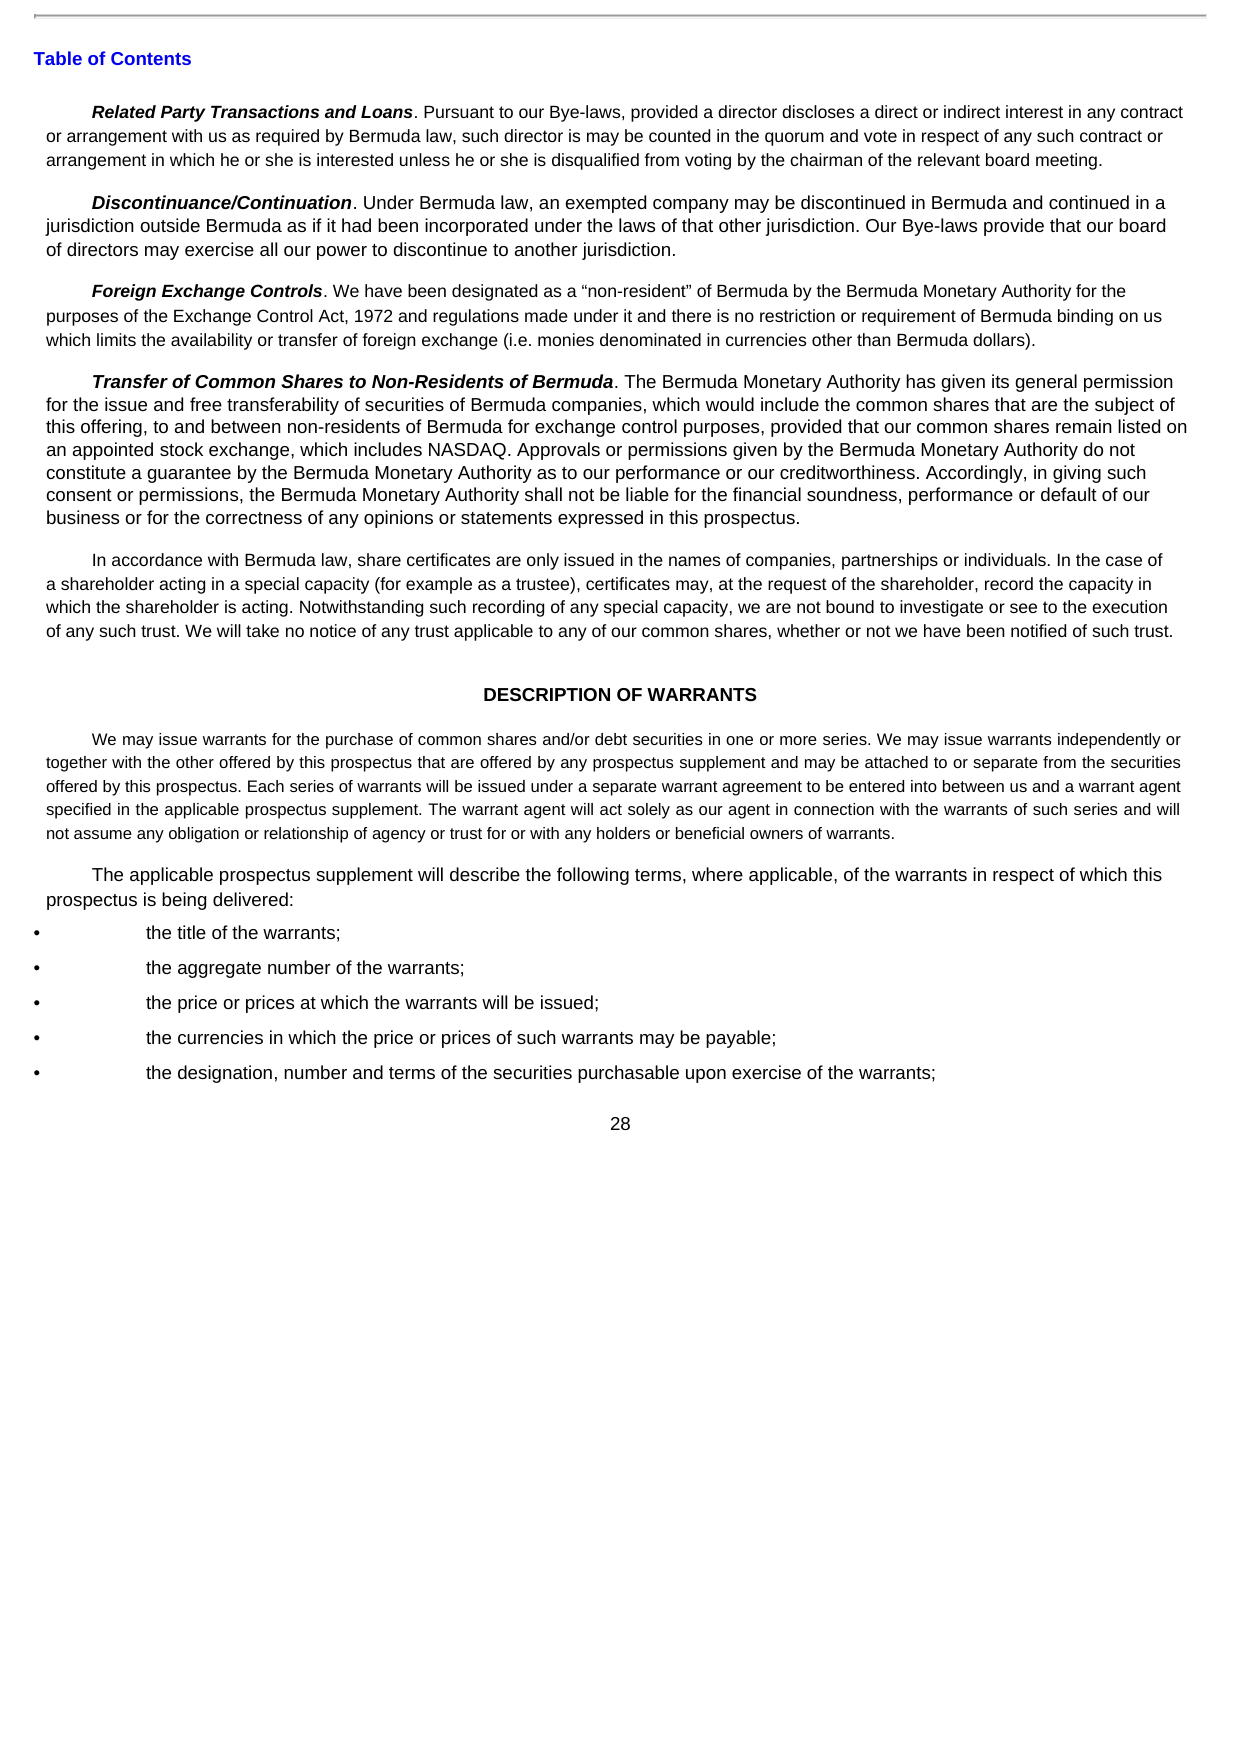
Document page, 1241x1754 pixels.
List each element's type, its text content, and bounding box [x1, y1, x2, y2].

text Transfer of Common Shares to Non-Residents of Bermuda. The Bermuda Monetary Authority has given its general permission for the issue and free transferability of securities of Bermuda companies, which would include the common shares that are the subject of this offering, to and between non-residents of Bermuda for exchange control purposes, provided that our common shares remain listed on an appointed stock exchange, which includes NASDAQ. Approvals or permissions given by the Bermuda Monetary Authority do not constitute a guarantee by the Bermuda Monetary Authority as to our performance or our creditworthiness. Accordingly, in giving such consent or permissions, the Bermuda Monetary Authority shall not be liable for the financial soundness, performance or default of our business or for the correctness of any opinions or statements expressed in this prospectus. [46, 371, 1190, 528]
text Discontinuance/Continuation. Under Bermuda law, an exempted company may be discontinued in Bermuda and continued in a jurisdiction outside Bermuda as if it had been incorporated under the laws of that other jurisdiction. Our Bye-laws provide that our board of directors may exercise all our power to discontinue to another jurisdiction. [46, 192, 1176, 260]
text Table of Contents [33, 48, 1192, 69]
text We may issue warrants for the purchase of common shares and/or debt securities in one or more series. We may issue warrants independently or together with the other offered by this prospectus that are offered by any prospectus supplement and may be attached to or separate from the securities offered by this prospectus. Each series of warrants will be issued under a separate warrant agreement to be entered into between us and a warrant agent specified in the applicable prospectus supplement. The warrant agent will act solely as our agent in connection with the warrants of such series and will not assume any obligation or relationship of agency or trust for or with any holders or beneficial owners of warrants. [46, 729, 1182, 843]
text The applicable prospectus supplement will describe the following terms, where applicable, of the warrants in respect of which this prospectus is being delivered: [46, 864, 1172, 910]
list the price or prices at which the warrants will be issued; [33, 992, 1192, 1013]
list the aggregate number of the warrants; [33, 957, 1192, 978]
list the currencies in which the price or prices of such warrants may be payable; [33, 1027, 1192, 1048]
text Foreign Exchange Controls. We have been designated as a “non-resident” of Bermuda by the Bermuda Monetary Authority for the purposes of the Exchange Control Act, 1972 and regulations made under it and there is no restriction or requirement of Bermuda binding on us which limits the availability or transfer of foreign exchange (i.e. monies denominated in currencies other than Bermuda dollars). [46, 281, 1176, 350]
picture [34, 14, 1207, 19]
text In accordance with Bermuda law, share certificates are only issued in the names of companies, partnerships or individuals. In the case of a shareholder acting in a special capacity (for example as a trustee), certificates may, at the request of the shareholder, record the capacity in which the shareholder is acting. Notwithstanding such recording of any special capacity, we are not bound to investigate or see to the execution of any such trust. We will take no notice of any trust applicable to any of our common shares, whether or not we have been notified of such trust. [46, 549, 1178, 641]
text Related Party Transactions and Loans. Pursuant to our Bye-laws, provided a director discloses a direct or indirect interest in any contract or arrangement with us as required by Bermuda law, such director is may be counted in the quorum and vote in respect of any such contract or arrangement in which he or she is interested unless he or she is disqualified from voting by the chairman of the relevant board meeting. [46, 102, 1192, 171]
list the designation, number and terms of the securities purchasable upon exercise of the warrants; [33, 1062, 1192, 1083]
text 28 [33, 1112, 1207, 1134]
list the title of the warrants; [33, 921, 1192, 943]
text DESCRIPTION OF WARRANTS [33, 684, 1207, 706]
